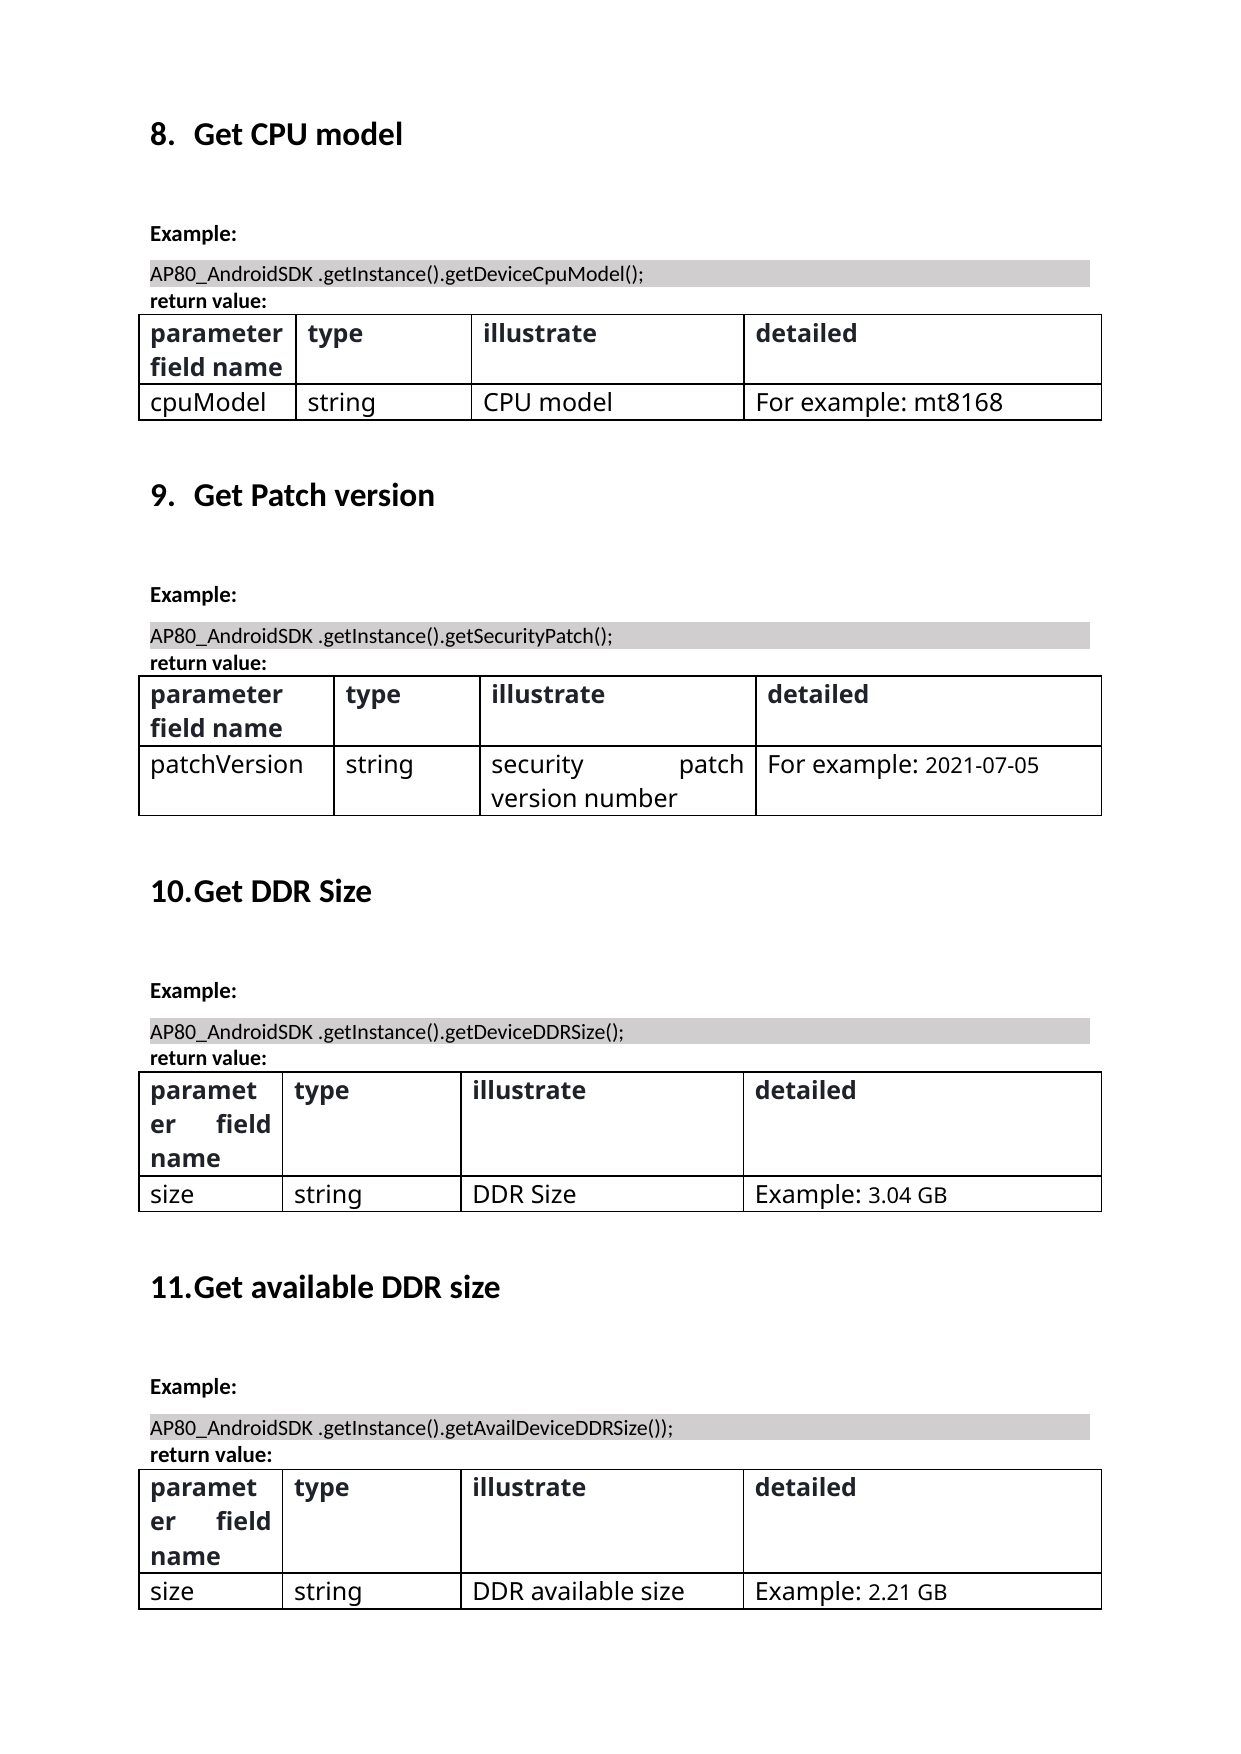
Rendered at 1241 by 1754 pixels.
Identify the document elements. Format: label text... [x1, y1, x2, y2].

table_cell DDR Size [462, 1177, 743, 1211]
table_cell patchVersion [140, 747, 333, 815]
subtitle Example: [150, 581, 1090, 608]
table_header type [335, 677, 479, 745]
table_header type [297, 315, 471, 383]
text return value: [150, 649, 1090, 675]
table_header detailed [757, 677, 1101, 745]
table_header illustrate [481, 677, 755, 745]
table_header detailed [744, 1073, 1101, 1175]
table_cell string [283, 1177, 460, 1211]
subtitle Example: [150, 976, 1090, 1004]
table_cell string [297, 385, 471, 419]
subtitle Example: [150, 1372, 1090, 1400]
text return value: [150, 1440, 1090, 1468]
table_header parameter field name [140, 1470, 282, 1572]
table_cell Example: 3.04 GB [744, 1177, 1101, 1211]
subtitle Get DDR Size [150, 870, 1090, 911]
table_cell string [283, 1574, 460, 1608]
subtitle Example: [150, 219, 1090, 247]
table_cell security patch version number [481, 747, 755, 815]
table_header parameter field name [140, 677, 333, 745]
table_header parameter field name [140, 1073, 282, 1175]
subtitle Get available DDR size [150, 1266, 1090, 1307]
text AP80_AndroidSDK .getInstance().getSecurityPatch(); [150, 622, 1090, 649]
subtitle Get Patch version [150, 474, 1090, 515]
table_cell CPU model [472, 385, 743, 419]
table_cell Example: 2.21 GB [744, 1574, 1101, 1608]
text AP80_AndroidSDK .getInstance().getDeviceCpuModel(); [150, 260, 1090, 287]
table_cell cpuModel [140, 385, 295, 419]
table_header illustrate [462, 1470, 743, 1572]
table_header detailed [744, 1470, 1101, 1572]
table_cell size [140, 1177, 282, 1211]
table_cell For example: 2021-07-05 [757, 747, 1101, 815]
table_header parameter field name [140, 315, 295, 383]
subtitle Get CPU model [150, 112, 1090, 153]
text AP80_AndroidSDK .getInstance().getAvailDeviceDDRSize()); [150, 1414, 1090, 1440]
text AP80_AndroidSDK .getInstance().getDeviceDDRSize(); [150, 1018, 1090, 1044]
table_cell For example: mt8168 [745, 385, 1101, 419]
table_cell DDR available size [462, 1574, 743, 1608]
table_header detailed [745, 315, 1101, 383]
text return value: [150, 1044, 1090, 1071]
text return value: [150, 287, 1090, 314]
table_header illustrate [472, 315, 743, 383]
table_header type [283, 1470, 460, 1572]
table_cell string [335, 747, 479, 815]
table_header illustrate [462, 1073, 743, 1175]
table_cell size [140, 1574, 282, 1608]
table_header type [283, 1073, 460, 1175]
